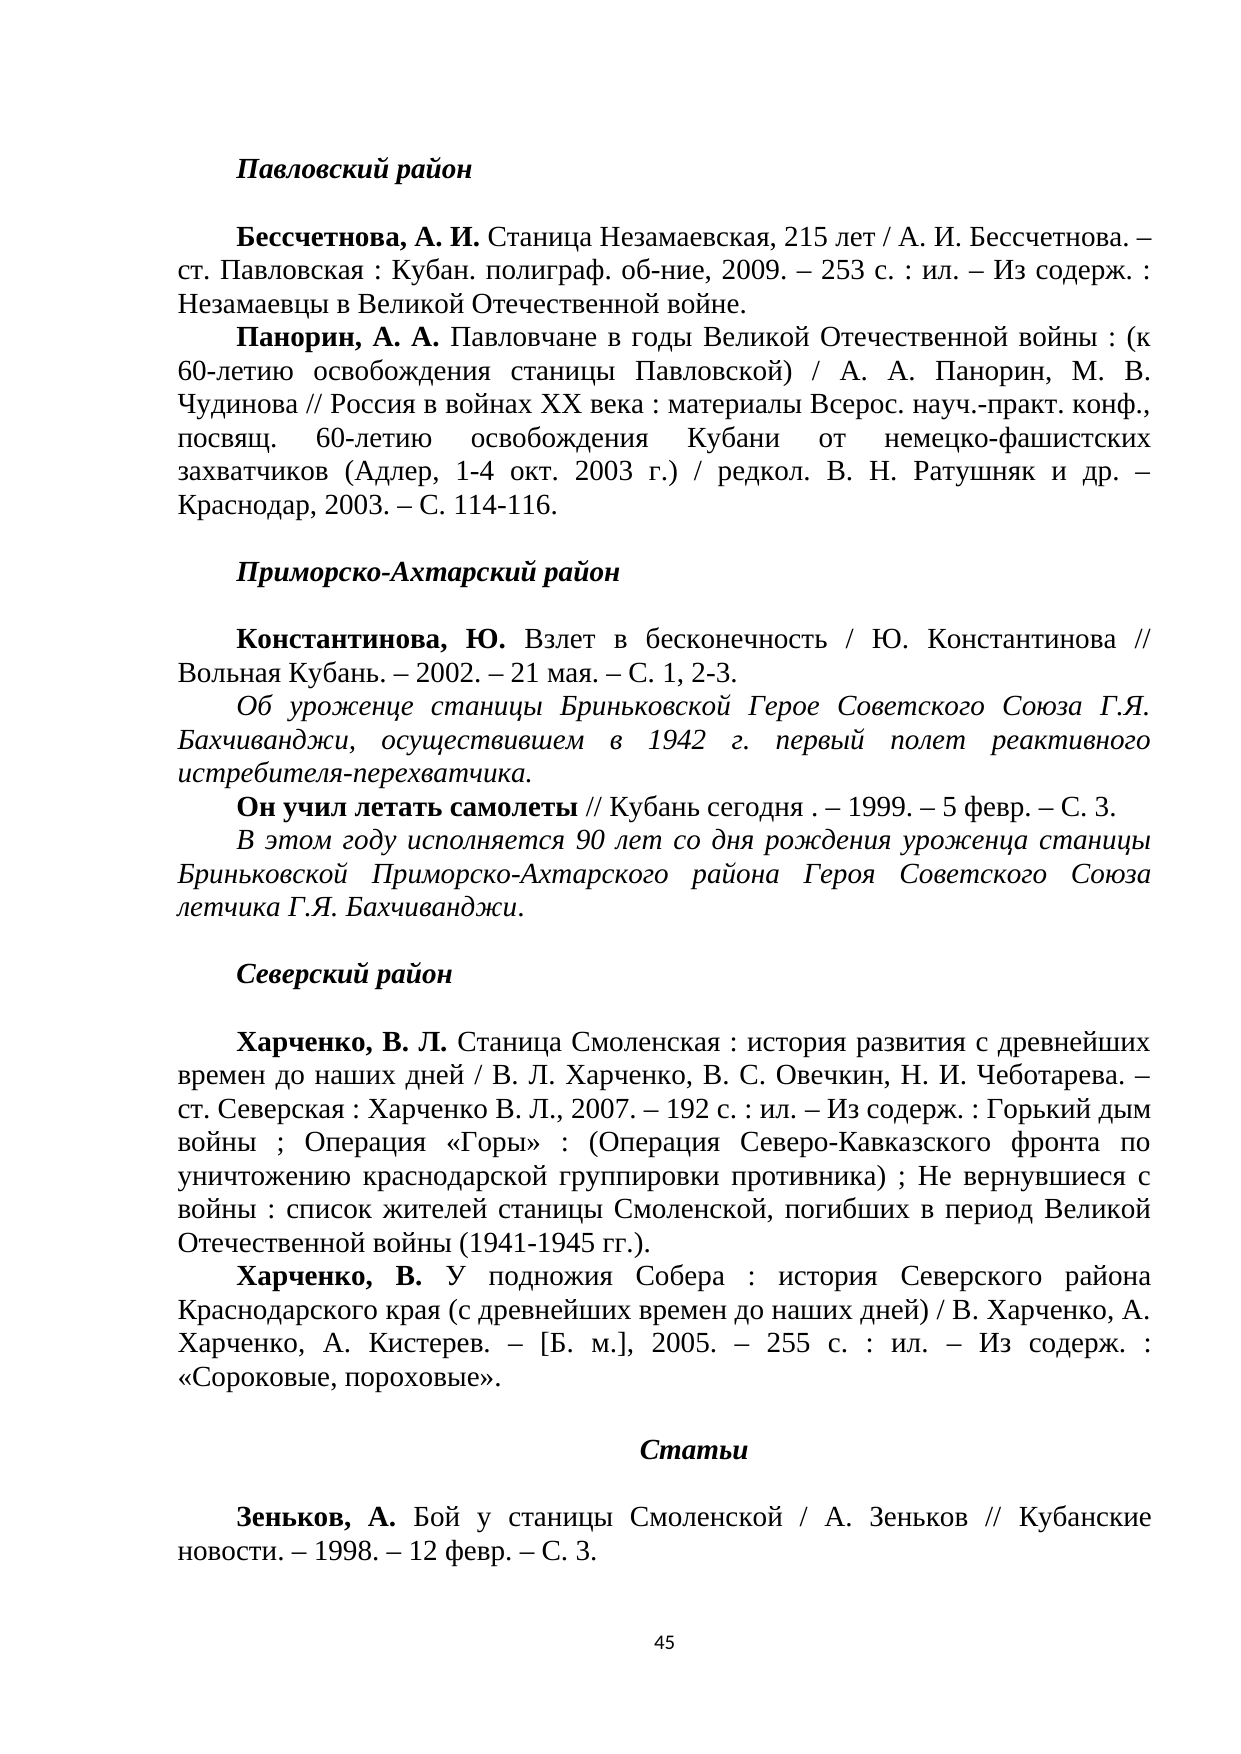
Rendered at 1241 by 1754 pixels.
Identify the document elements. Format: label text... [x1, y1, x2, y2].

text Харченко, В. У подножия Собера : история Северского района Краснодарского края (с древнейших времен до наших дней) / В. Харченко, А. Харченко, А. Кистерев. – [Б. м.], 2005. – 255 с. : ил. – Из содерж. : «Сороковые, пороховые». [177, 1258, 1152, 1393]
text Северский район [177, 957, 1152, 990]
text В этом году исполняется 90 лет со дня рождения уроженца станицы Бриньковской Приморско-Ахтарского района Героя Советского Союза летчика Г.Я. Бахчиванджи. [177, 822, 1152, 923]
text Харченко, В. Л. Станица Смоленская : история развития с древнейших времен до наших дней / В. Л. Харченко, В. С. Овечкин, Н. И. Чеботарева. – ст. Северская : Харченко В. Л., 2007. – 192 с. : ил. – Из содерж. : Горький дым войны ; Операция «Горы» : (Операция Северо-Кавказского фронта по уничтожению краснодарской группировки противника) ; Не вернувшиеся с войны : список жителей станицы Смоленской, погибших в период Великой Отечественной войны (1941-1945 гг.). [177, 1024, 1152, 1258]
text Панорин, А. А. Павловчане в годы Великой Отечественной войны : (к 60-летию освобождения станицы Павловской) / А. А. Панорин, М. В. Чудинова // Россия в войнах ХХ века : материалы Всерос. науч.-практ. конф., посвящ. 60-летию освобождения Кубани от немецко-фашистских захватчиков (Адлер, 1-4 окт. 2003 г.) / редкол. В. Н. Ратушняк и др. – Краснодар, 2003. – С. 114-116. [177, 319, 1152, 521]
text Об уроженце станицы Бриньковской Герое Советского Союза Г.Я. Бахчиванджи, осуществившем в 1942 г. первый полет реактивного истребителя-перехватчика. [177, 688, 1152, 789]
text Он учил летать самолеты // Кубань сегодня . – 1999. – 5 февр. – С. 3. [177, 789, 1152, 822]
text Павловский район [177, 152, 1152, 185]
text Приморско-Ахтарский район [177, 554, 1152, 588]
text Бессчетнова, А. И. Станица Незамаевская, 215 лет / А. И. Бессчетнова. – ст. Павловская : Кубан. полиграф. об-ние, 2009. – 253 с. : ил. – Из содерж. : Незамаевцы в Великой Отечественной войне. [177, 219, 1152, 319]
text Зеньков, А. Бой у станицы Смоленской / А. Зеньков // Кубанские новости. – 1998. – 12 февр. – С. 3. [177, 1499, 1152, 1567]
text Статьи [177, 1432, 1152, 1466]
text Константинова, Ю. Взлет в бесконечность / Ю. Константинова // Вольная Кубань. – 2002. – 21 мая. – С. 1, 2-3. [177, 621, 1152, 688]
